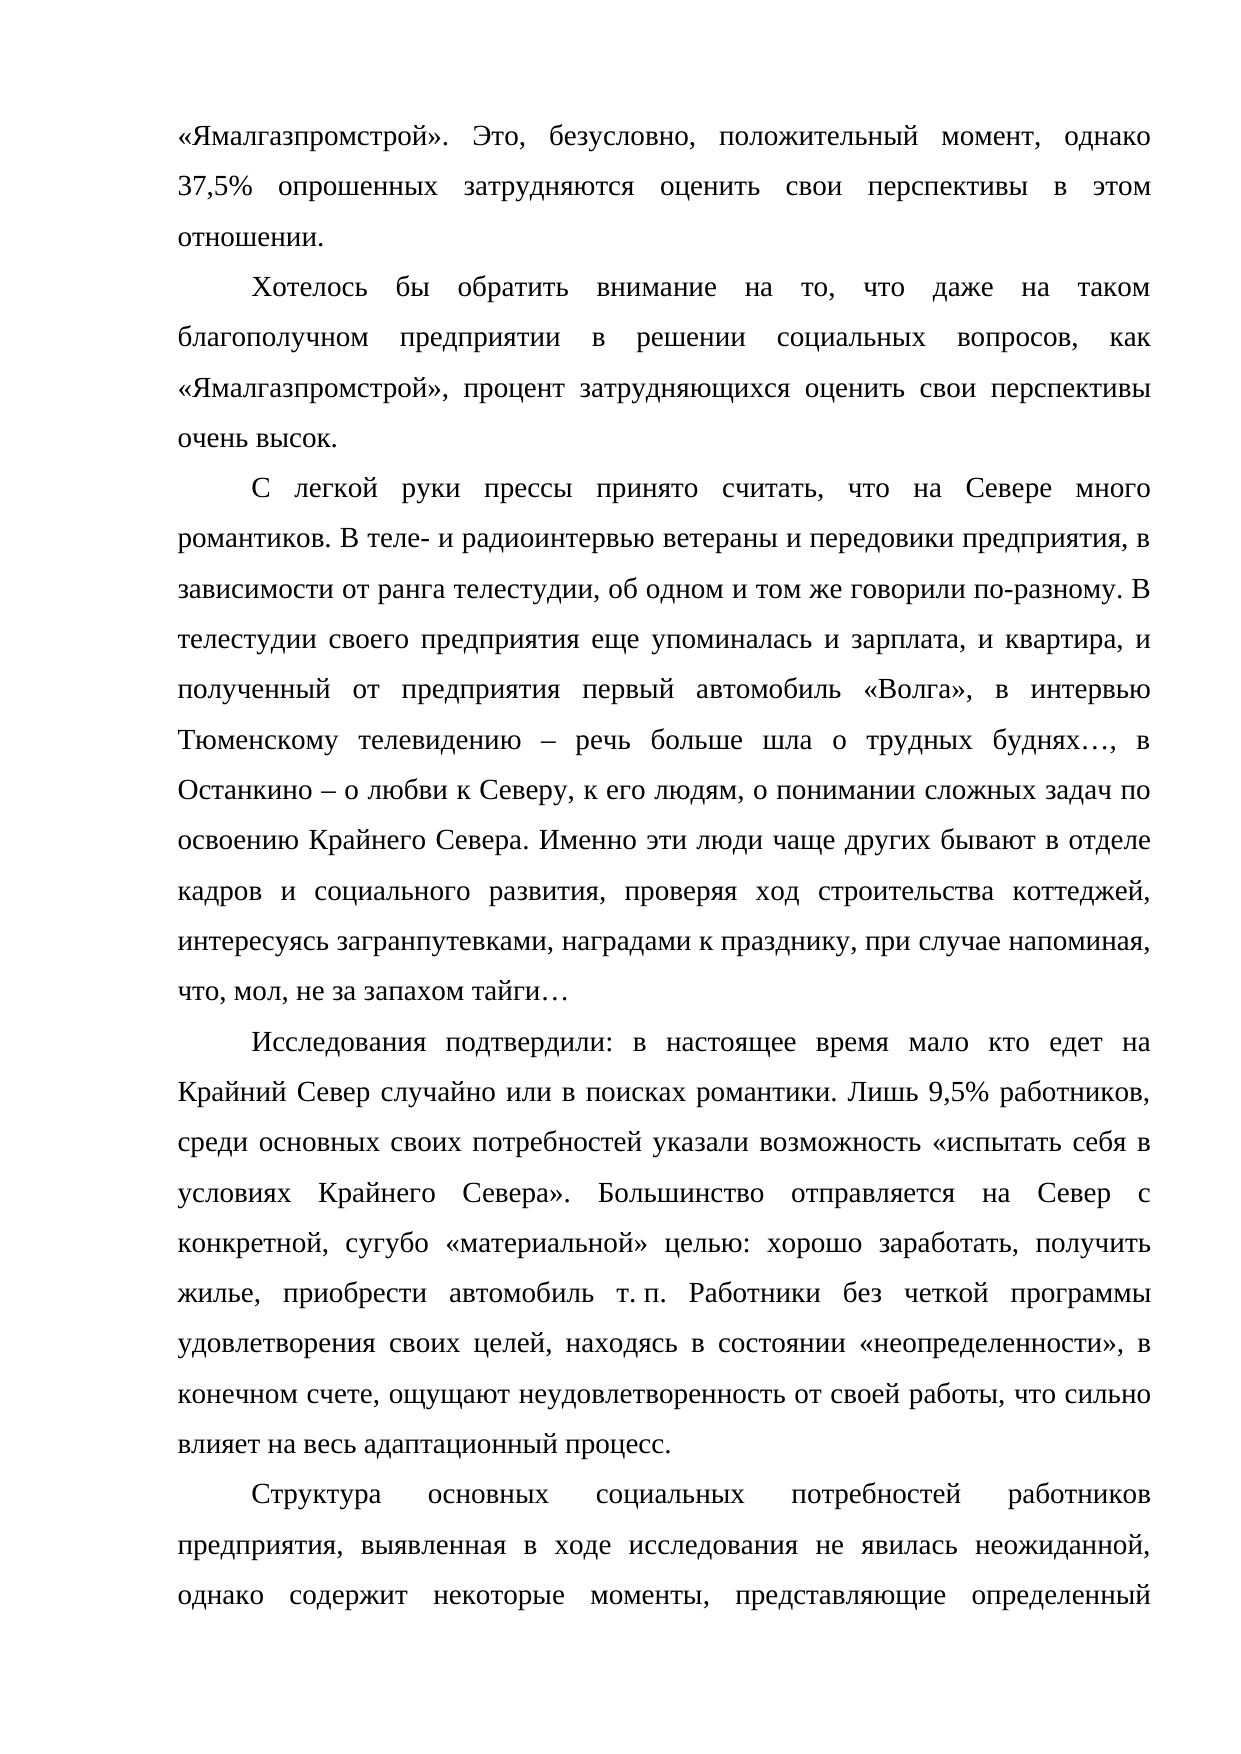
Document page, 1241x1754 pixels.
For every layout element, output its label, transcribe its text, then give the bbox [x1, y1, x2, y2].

text Хотелось бы обратить внимание на то, что даже на таком благополучном предприятии в решении социальных вопросов, как «Ямалгазпромстрой», процент затрудняющихся оценить свои перспективы очень высок. [177, 269, 1152, 453]
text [177, 118, 1152, 252]
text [177, 1477, 1152, 1611]
text Исследования подтвердили: в настоящее время мало кто едет на Крайний Север случайно или в поисках романтики. Лишь 9,5% работников, среди основных своих потребностей указали возможность «испытать себя в условиях Крайнего Севера». Большинство отправляется на Север с конкретной, сугубо «материальной» целью: хорошо заработать, получить жилье, приобрести автомобиль т. п. Работники без четкой программы удовлетворения своих целей, находясь в состоянии «неопределенности», в конечном счете, ощущают неудовлетворенность от своей работы, что сильно влияет на весь адаптационный процесс. [177, 1024, 1152, 1460]
text С легкой руки прессы принято считать, что на Севере много романтиков. В теле- и радиоинтервью ветераны и передовики предприятия, в зависимости от ранга телестудии, об одном и том же говорили по-разному. В телестудии своего предприятия еще упоминалась и зарплата, и квартира, и полученный от предприятия первый автомобиль «Волга», в интервью Тюменскому телевидению – речь больше шла о трудных буднях…, в Останкино – о любви к Северу, к его людям, о понимании сложных задач по освоению Крайнего Севера. Именно эти люди чаще других бывают в отделе кадров и социального развития, проверяя ход строительства коттеджей, интересуясь загранпутевками, наградами к празднику, при случае напоминая, что, мол, не за запахом тайги… [177, 470, 1152, 1007]
